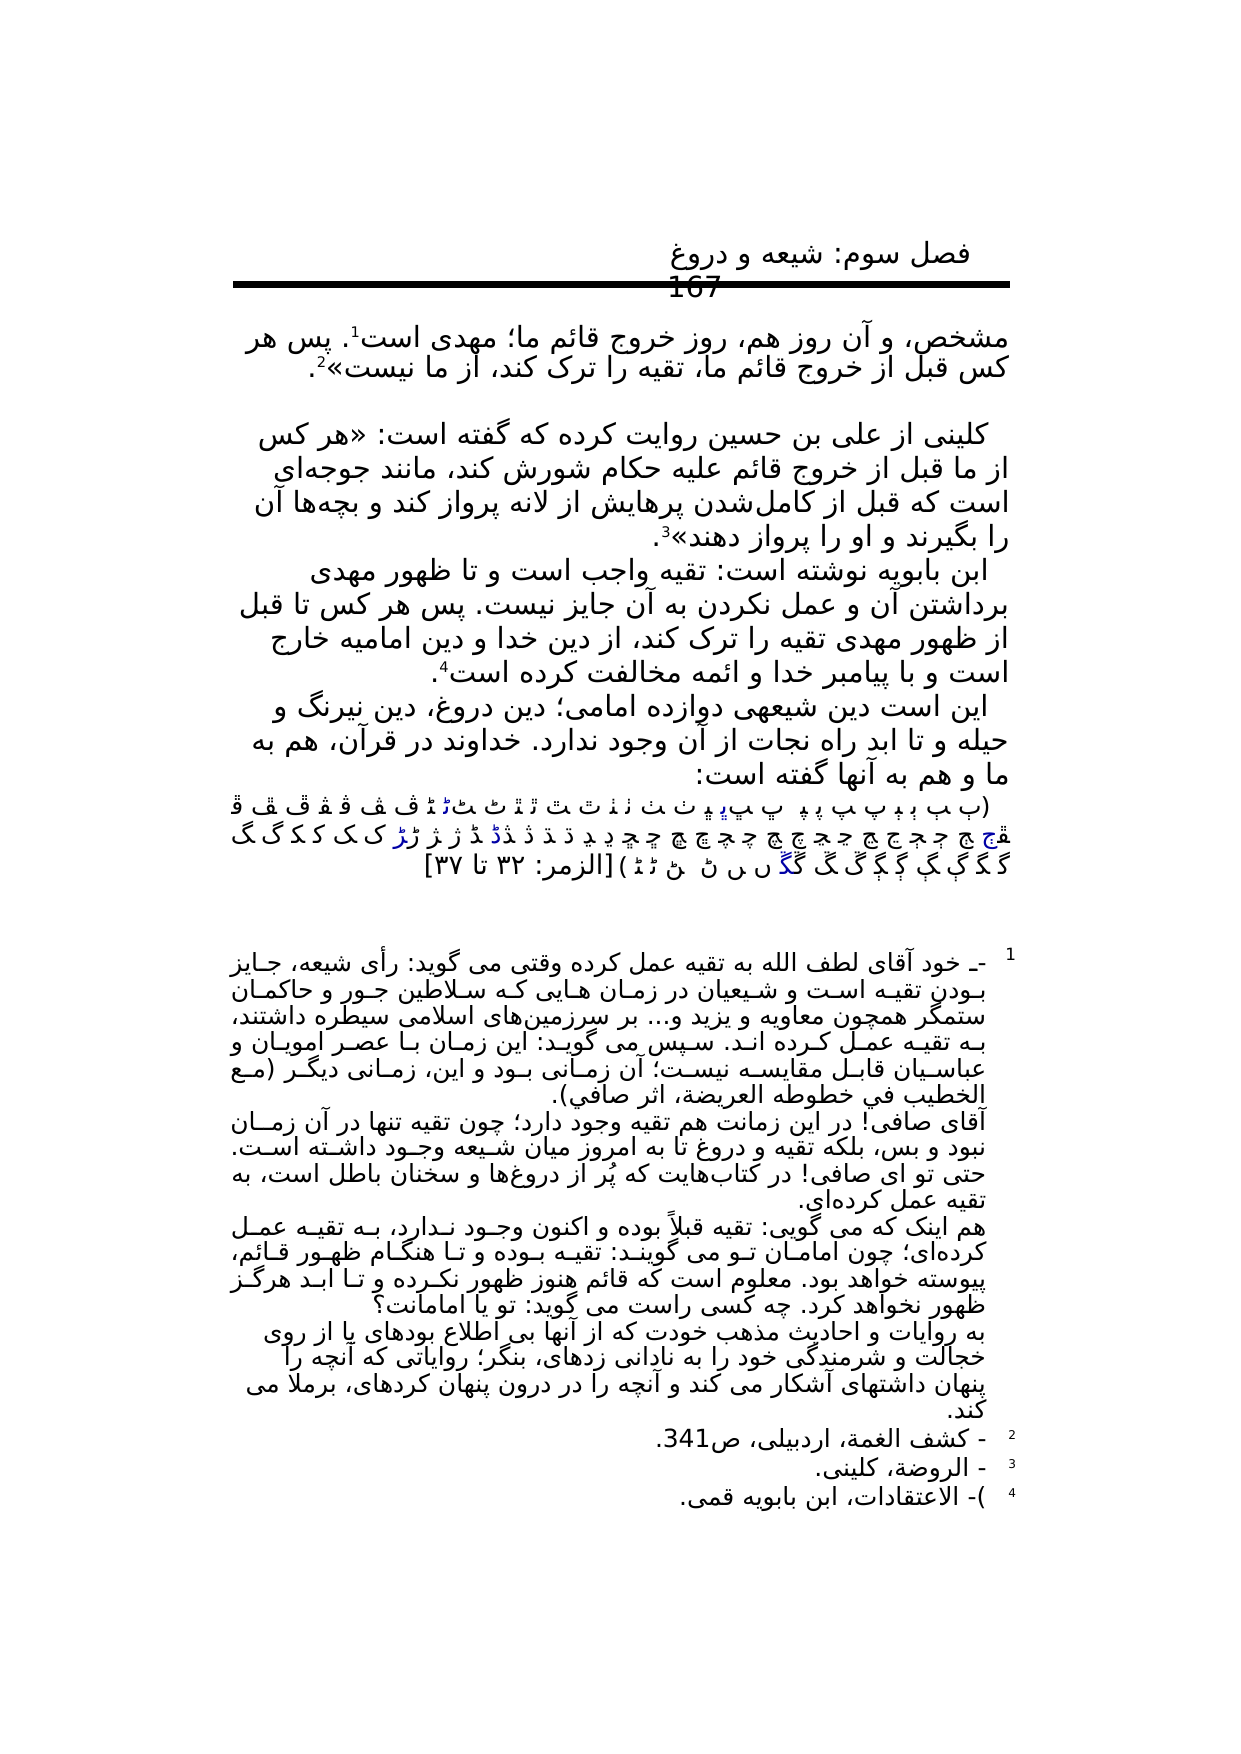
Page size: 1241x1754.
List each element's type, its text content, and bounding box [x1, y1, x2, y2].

text ﴿ﭒ ﭓ ﭔ ﭕ ﭖ ﭗ ﭘ ﭙ ﭚ ﭛﭜ ﭝ ﭞ ﭟ ﭠ ﭡ ﭢ ﭣ ﭤ ﭥ ﭦ ﭧﭨ ﭩ ﭪ ﭫ ﭬ ﭭ ﭮ ﭯ ﭰ ﭱﭲ ﭳ ﭴ ﭵ ﭶ ﭷ ﭸ ﭹ ﭺ ﭻ ﭼ ﭽ ﭾ ﭿ ﮀ ﮁ ﮂ ﮃ ﮄ ﮅ ﮆ ﮇﮈ ﮉ ﮊ ﮋ ﮌﮍ ﮎ ﮏ ﮐ ﮑ ﮒ ﮓ ﮔ ﮕ ﮖ ﮗ ﮘ ﮙ ﮚ ﮛ ﮜﮝ ﮞ ﮟ ﮠ ﮡ ﮢ ﮣ ﴾ [الزمر: ٣٢ تا ٣٧] [230, 791, 1010, 881]
text کلینی از علی بن حسین روایت کرده که گفته است: «هر کس از ما قبل از خروج قائم علیه حکام شورش کند، مانند جوجه‌ای است که قبل از کامل‌شدن پرهایش از لانه پرواز کند و بچه‌ها آن را بگیرند و او را پرواز دهند». [230, 418, 1010, 553]
text این است دین شیعه‏ی دوازده امامی؛ دین دروغ، دین نیرنگ و حیله و تا ابد راه نجات از آن وجود ندارد. خداوند در قرآن، هم به ما و هم به آنها گفته است: [230, 689, 1010, 791]
text ابن بابویه نوشته است: تقیه واجب است و تا ظهور مهدی برداشتن آن و عمل نکردن به آن جایز نیست. پس هر کس تا قبل از ظهور مهدی تقیه را ترک کند، از دین خدا و دین امامیه خارج است و با پیامبر خدا و ائمه مخالفت کرده است. [230, 553, 1010, 689]
text اردبیلی از حسین پسر خالد روایت می‌کند که گفت: امام رضا گفت: «کسی که ‌ورع ندارد، ‌دین ندارد. کسی که تقیه نکند ایمان ندارد و گرامی‌ترین شما متقی‌ترین شماست. از او پرسیدند: متقی ترین یعنی چه؟ گفت: یعنی عامل‌تر به تقیه. گفتند: ای پسر رسول خدا، تا کی باید به تقیه عمل کرد؟ گفت: تا روز وقت مشخص، و آن روز هم، روز خروج قائم ما؛ مهدی است. پس هر کس قبل از خروج قائم ما، تقیه را ترک کند، از ما نیست». [230, 323, 1010, 384]
